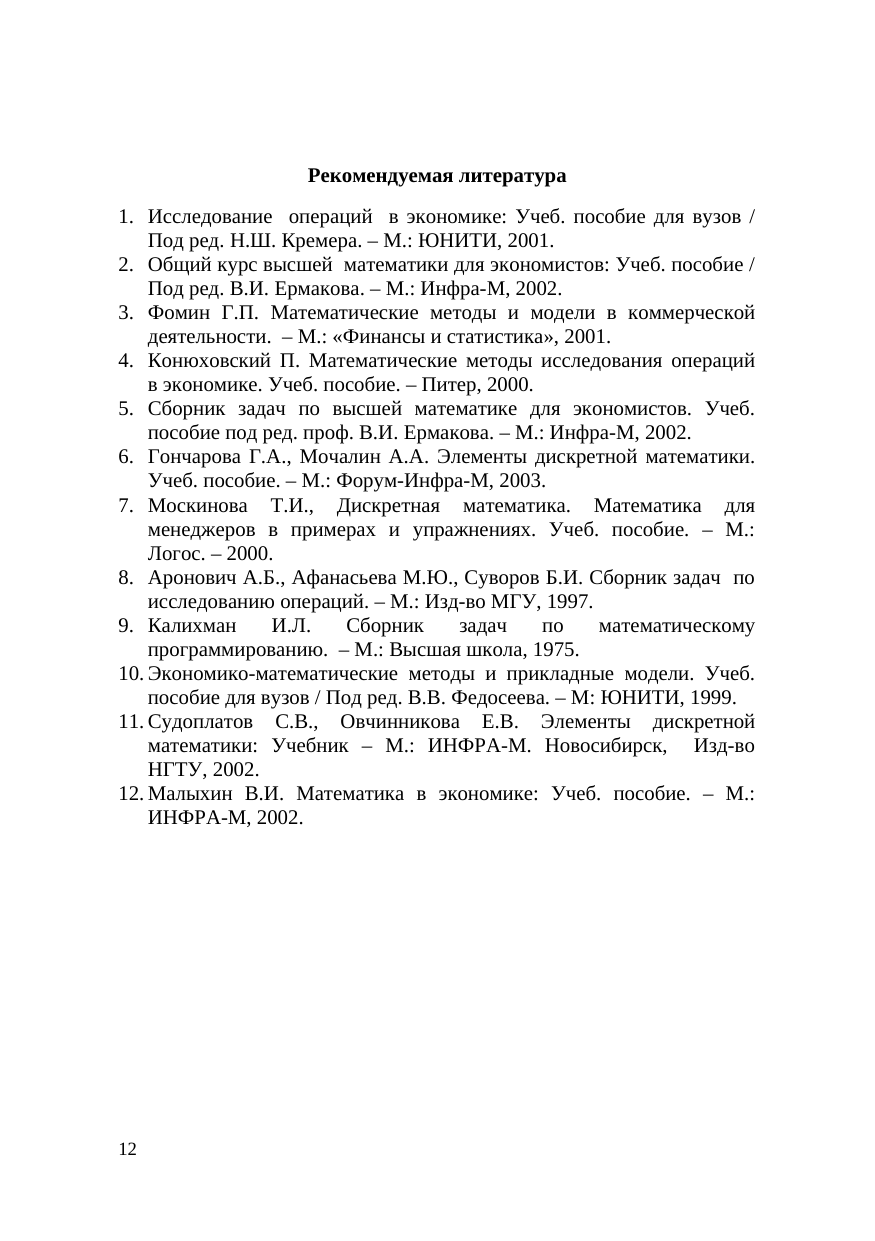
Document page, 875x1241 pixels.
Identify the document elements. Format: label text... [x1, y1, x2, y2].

list Исследование операций в экономике: Учеб. пособие для вузов / Под ред. Н.Ш. Кремера. – М.: ЮНИТИ, 2001. [118, 204, 756, 252]
list Москинова Т.И., Дискретная математика. Математика для менеджеров в примерах и упражнениях. Учеб. пособие. – М.: Логос. – 2000. [118, 492, 756, 565]
list Малыхин В.И. Математика в экономике: Учеб. пособие. – М.: ИНФРА-М, 2002. [118, 781, 756, 829]
list Гончарова Г.А., Мочалин А.А. Элементы дискретной математики. Учеб. пособие. – М.: Форум-Инфра-М, 2003. [118, 444, 756, 492]
list Судоплатов С.В., Овчинникова Е.В. Элементы дискретной математики: Учебник – М.: ИНФРА-М. Новосибирск, Изд-во НГТУ, 2002. [118, 709, 756, 781]
list Аронович А.Б., Афанасьева М.Ю., Суворов Б.И. Сборник задач по исследованию операций. – М.: Изд-во МГУ, 1997. [118, 565, 756, 613]
list Общий курс высшей математики для экономистов: Учеб. пособие / Под ред. В.И. Ермакова. – М.: Инфра-М, 2002. [118, 252, 756, 300]
list Экономико-математические методы и прикладные модели. Учеб. пособие для вузов / Под ред. В.В. Федосеева. – М: ЮНИТИ, 1999. [118, 661, 756, 709]
text Рекомендуемая литература [118, 163, 756, 187]
list Конюховский П. Математические методы исследования операций в экономике. Учеб. пособие. – Питер, 2000. [118, 348, 756, 396]
list Сборник задач по высшей математике для экономистов. Учеб. пособие под ред. проф. В.И. Ермакова. – М.: Инфра-М, 2002. [118, 396, 756, 444]
list Калихман И.Л. Сборник задач по математическому программированию. – М.: Высшая школа, 1975. [118, 613, 756, 661]
list Фомин Г.П. Математические методы и модели в коммерческой деятельности. – М.: «Финансы и статистика», 2001. [118, 300, 756, 348]
